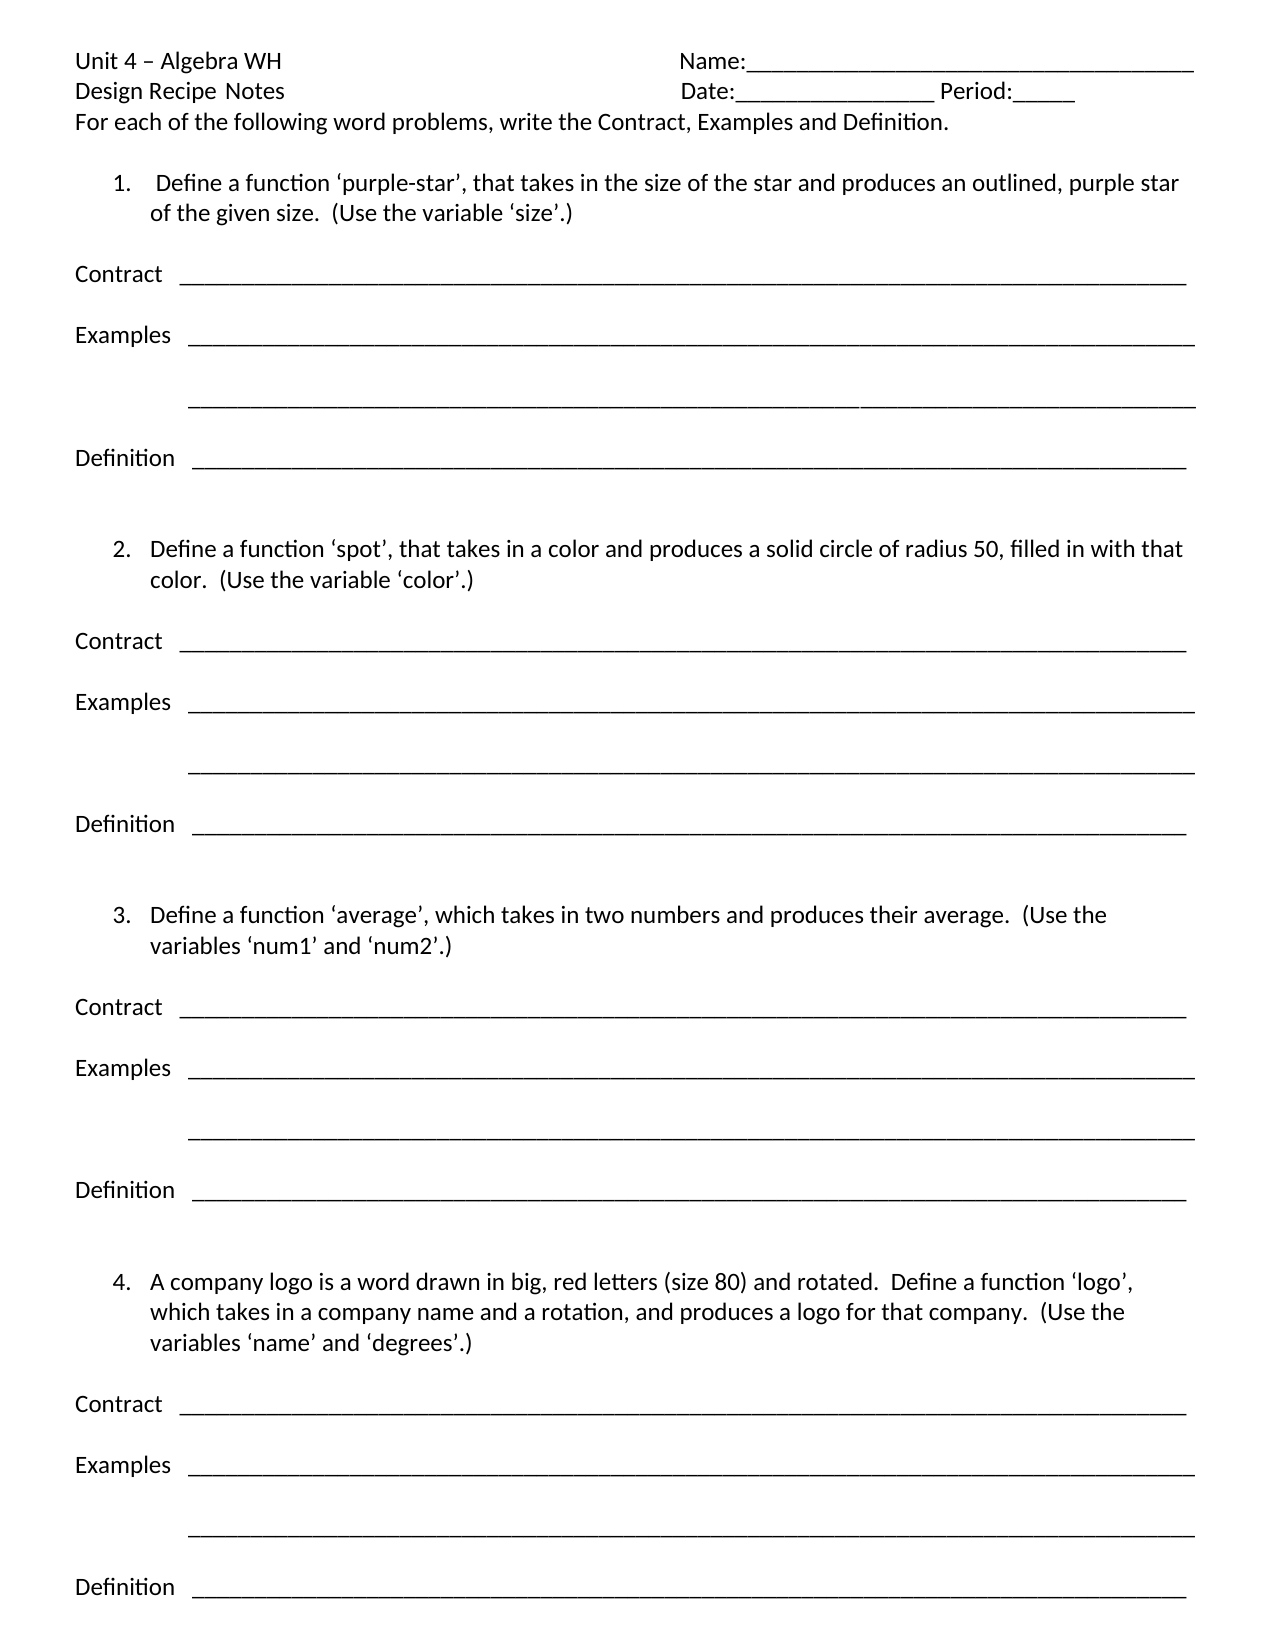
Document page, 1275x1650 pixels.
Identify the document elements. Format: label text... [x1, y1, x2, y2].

list Define a function ‘spot’, that takes in a color and produces a solid circle of radius 50, filled in with that color. (Use the variable ‘color’.) [112, 533, 1200, 594]
text Examples _________________________________________________________________________________ [75, 1052, 1200, 1083]
text _________________________________________________________________________________ [75, 747, 1200, 777]
text Definition ________________________________________________________________________________ [75, 442, 1200, 472]
text Examples _________________________________________________________________________________ [75, 686, 1200, 716]
text Contract _________________________________________________________________________________ [75, 259, 1200, 289]
list Define a function ‘average’, which takes in two numbers and produces their average. (Use the variables ‘num1’ and ‘num2’.) [112, 899, 1200, 961]
text Contract _________________________________________________________________________________ [75, 991, 1200, 1022]
text _________________________________________________________________________________ [75, 1510, 1200, 1541]
text _________________________________________________________________________________ [75, 381, 1200, 411]
text Examples _________________________________________________________________________________ [75, 1449, 1200, 1479]
text _________________________________________________________________________________ [75, 1113, 1200, 1144]
text Unit 4 – Algebra WH Name:____________________________________ [75, 45, 1200, 76]
text Design Recipe Notes Date:________________ Period:_____ [75, 76, 1200, 106]
text Definition ________________________________________________________________________________ [75, 1571, 1200, 1602]
list Define a function ‘purple-star’, that takes in the size of the star and produces an outlined, purple star of the given size. (Use the variable ‘size’.) [112, 167, 1200, 228]
text Examples _________________________________________________________________________________ [75, 320, 1200, 350]
list A company logo is a word drawn in big, red letters (size 80) and rotated. Define a function ‘logo’, which takes in a company name and a rotation, and produces a logo for that company. (Use the variables ‘name’ and ‘degrees’.) [112, 1266, 1200, 1357]
text Definition ________________________________________________________________________________ [75, 1174, 1200, 1205]
text Contract _________________________________________________________________________________ [75, 625, 1200, 655]
text For each of the following word problems, write the Contract, Examples and Definition. [75, 106, 1200, 137]
text Definition ________________________________________________________________________________ [75, 808, 1200, 838]
text Contract _________________________________________________________________________________ [75, 1388, 1200, 1418]
